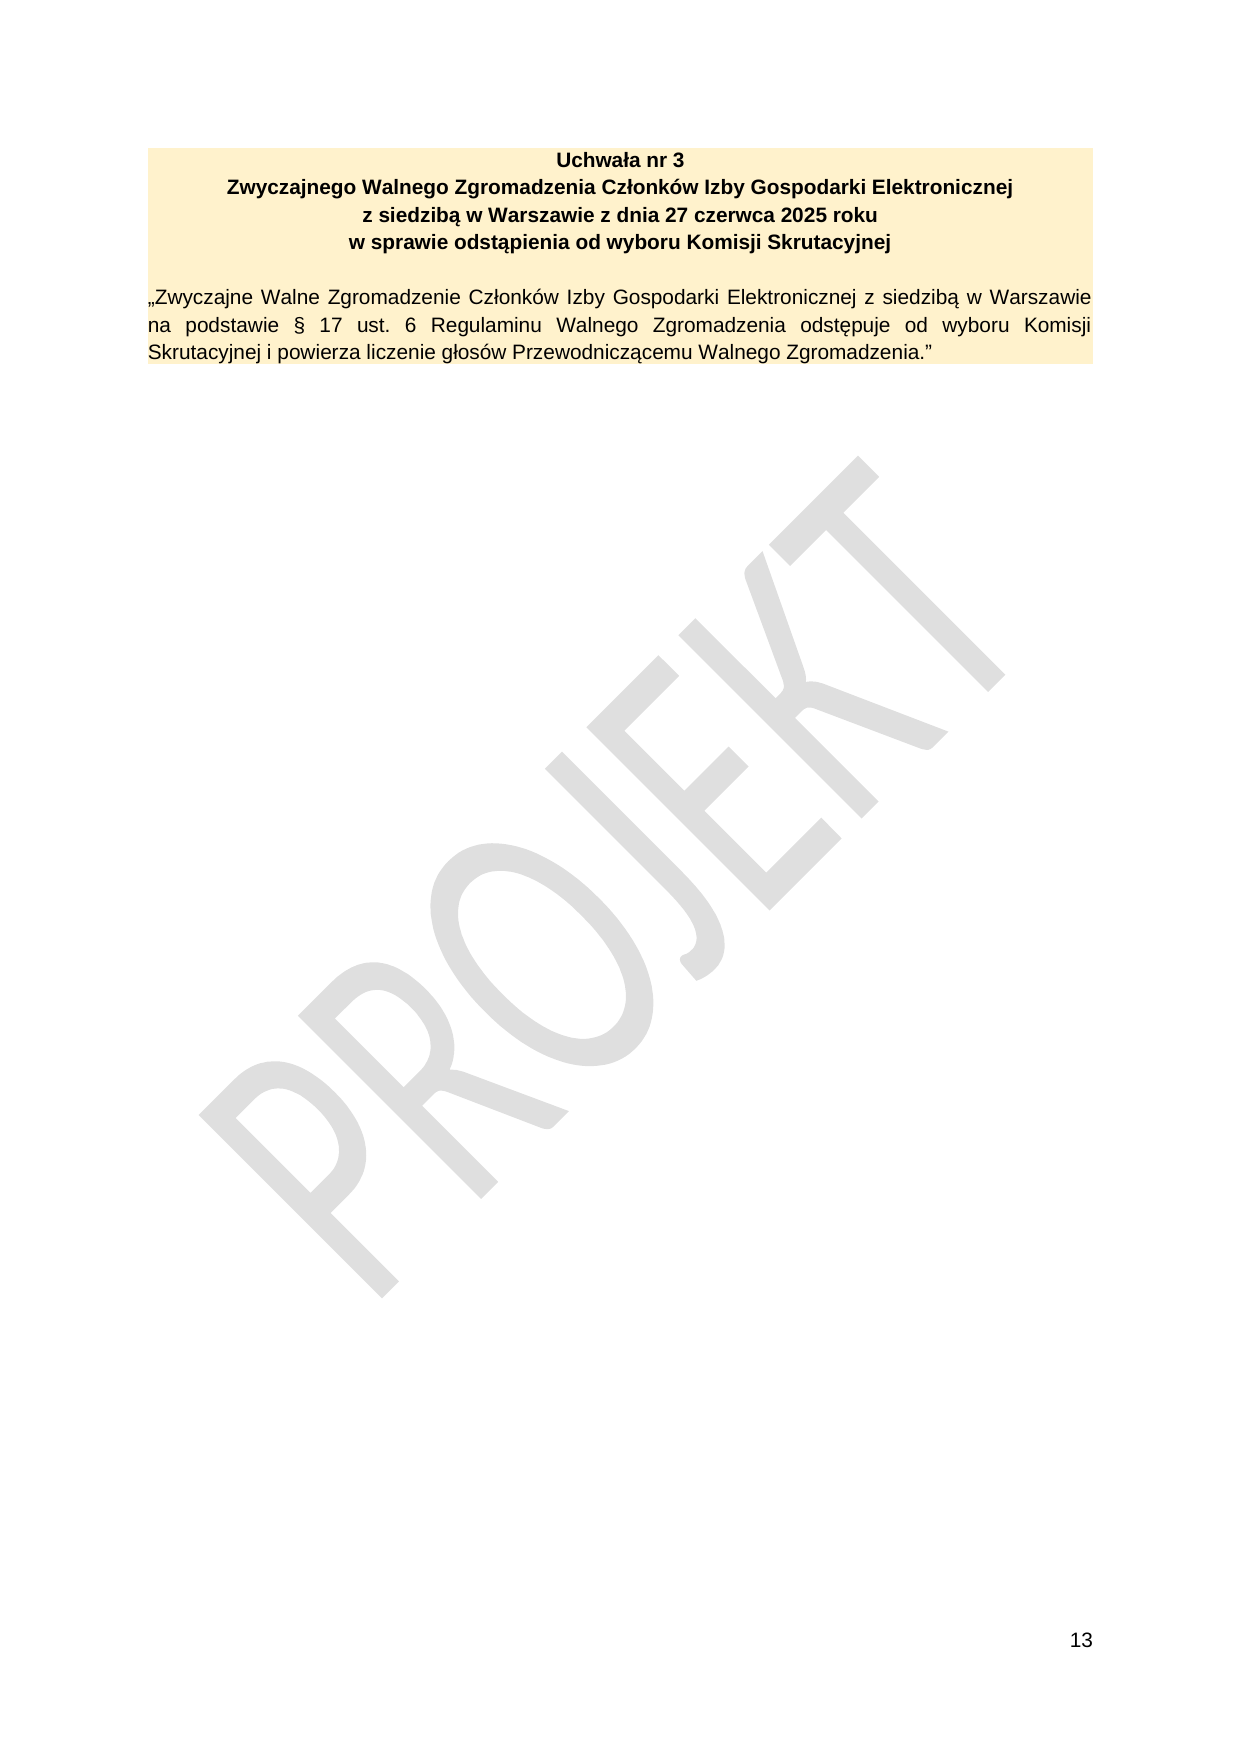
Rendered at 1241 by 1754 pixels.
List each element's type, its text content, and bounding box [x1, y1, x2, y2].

text w sprawie odstąpienia od wyboru Komisji Skrutacyjnej [148, 230, 1093, 254]
text z siedzibą w Warszawie z dnia 27 czerwca 2025 roku [148, 203, 1093, 227]
text „Zwyczajne Walne Zgromadzenie Członków Izby Gospodarki Elektronicznej z siedzibą w Warszawie na podstawie § 17 ust. 6 Regulaminu Walnego Zgromadzenia odstępuje od wyboru Komisji Skrutacyjnej i powierza liczenie głosów Przewodniczącemu Walnego Zgromadzenia.” [148, 285, 1093, 364]
text Zwyczajnego Walnego Zgromadzenia Członków Izby Gospodarki Elektronicznej [148, 175, 1093, 199]
text Uchwała nr 3 [148, 148, 1093, 172]
